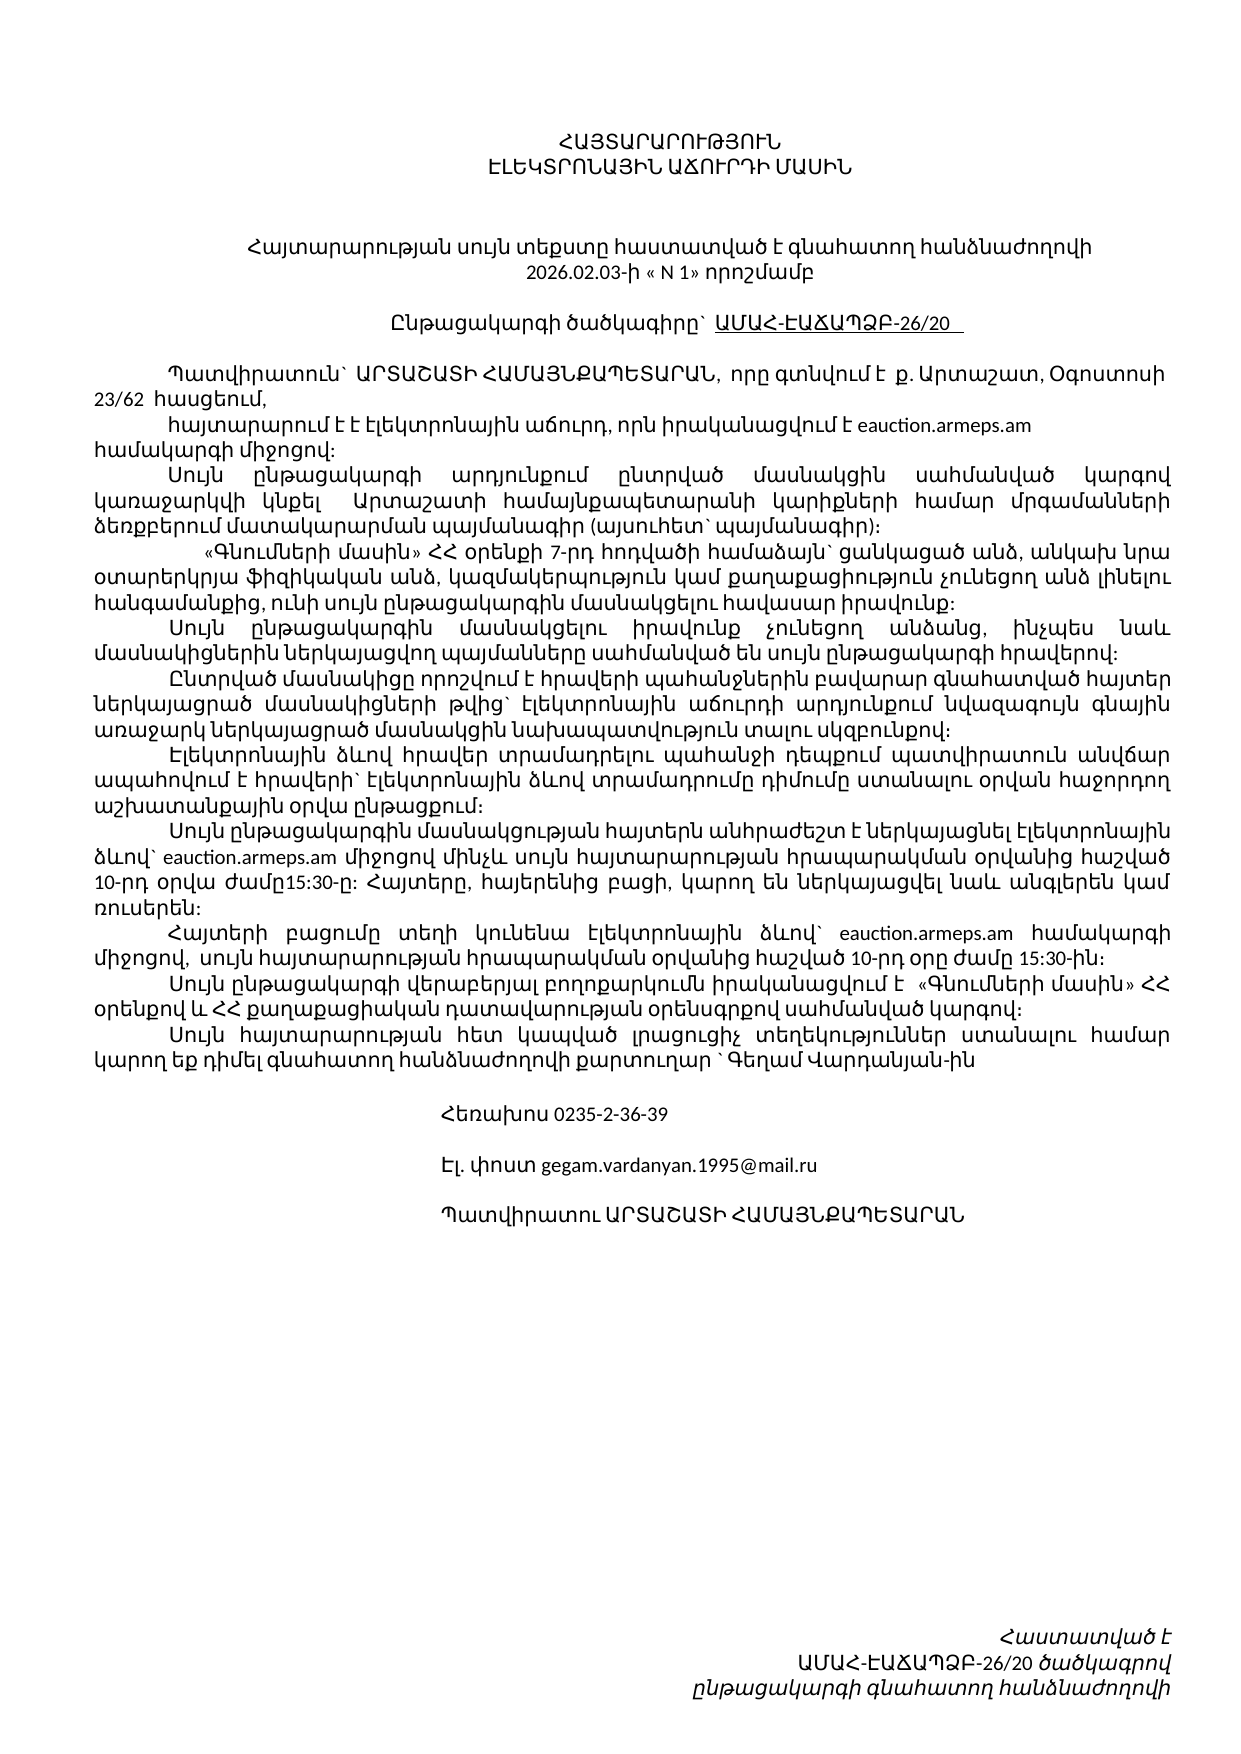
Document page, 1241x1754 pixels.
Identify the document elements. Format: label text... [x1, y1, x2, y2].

text ՀԱՅՏԱՐԱՐՈՒԹՅՈՒՆ [94, 129, 1171, 154]
text ԷԼԵԿՏՐՈՆԱՅԻՆ ԱՃՈՒՐԴԻ ՄԱՍԻՆ [94, 154, 1171, 180]
text Սույն ընթացակարգին մասնակցության հայտերն անհրաժեշտ է ներկայացնել էլեկտրոնային ձևով` eauction.armeps.am միջոցով մինչև սույն հայտարարության հրապարակման օրվանից հաշված 10-րդ օրվա ժամը15:30-ը: Հայտերը, հայերենից բացի, կարող են ներկայացվել նաև անգլերեն կամ ռուսերեն: [94, 818, 1171, 920]
text «Գնումների մասին» ՀՀ օրենքի 7-րդ հոդվածի համաձայն` ցանկացած անձ, անկախ նրա օտարերկրյա ֆիզիկական անձ, կազմակերպություն կամ քաղաքացիություն չունեցող անձ լինելու հանգամանքից, ունի սույն ընթացակարգին մասնակցելու հավասար իրավունք: [94, 539, 1171, 615]
text հայտարարում է է էլեկտրոնային աճուրդ, որն իրականացվում է eauction.armeps.am համակարգի միջոցով: [94, 412, 1171, 463]
text Սույն հայտարարության հետ կապված լրացուցիչ տեղեկություններ ստանալու համար կարող եք դիմել գնահատող հանձնաժողովի քարտուղար ` Գեղամ Վարդանյան-ին [94, 1022, 1171, 1073]
text Պատվիրատուն` ԱՐՏԱՇԱՏԻ ՀԱՄԱՅՆՔԱՊԵՏԱՐԱՆ, որը գտնվում է ք. Արտաշատ, Օգոստոսի 23/62 հասցեում, [94, 361, 1171, 412]
text ընթացակարգի գնահատող հանձնաժողովի [94, 1675, 1171, 1701]
text Պատվիրատու ԱՐՏԱՇԱՏԻ ՀԱՄԱՅՆՔԱՊԵՏԱՐԱՆ [94, 1203, 1171, 1228]
text Ընտրված մասնակիցը որոշվում է հրավերի պահանջներին բավարար գնահատված հայտեր ներկայացրած մասնակիցների թվից` էլեկտրոնային աճուրդի արդյունքում նվազագույն գնային առաջարկ ներկայացրած մասնակցին նախապատվություն տալու սկզբունքով։ [94, 666, 1171, 742]
text ԱՄԱՀ-ԷԱՃԱՊՁԲ-26/20 ծածկագրով [94, 1650, 1171, 1675]
text Էլեկտրոնային ձևով հրավեր տրամադրելու պահանջի դեպքում պատվիրատուն անվճար ապահովում է հրավերի` էլեկտրոնային ձևով տրամադրումը դիմումը ստանալու օրվան հաջորդող աշխատանքային օրվա ընթացքում։ [94, 742, 1171, 818]
text Սույն ընթացակարգի վերաբերյալ բողոքարկումն իրականացվում է «Գնումների մասին» ՀՀ օրենքով և ՀՀ քաղաքացիական դատավարության օրենսգրքով սահմանված կարգով։ [94, 971, 1171, 1022]
text Ընթացակարգի ծածկագիրը` ԱՄԱՀ-ԷԱՃԱՊՁԲ-26/20 [94, 310, 1171, 336]
text Հայտարարության սույն տեքստը հաստատված է գնահատող հանձնաժողովի [94, 234, 1171, 259]
text Սույն ընթացակարգին մասնակցելու իրավունք չունեցող անձանց, ինչպես նաև մասնակիցներին ներկայացվող պայմանները սահմանված են սույն ընթացակարգի հրավերով: [94, 615, 1171, 666]
text 2026.02.03 -ի « N 1» որոշմամբ [94, 259, 1171, 285]
text Սույն ընթացակարգի արդյունքում ընտրված մասնակցին սահմանված կարգով կառաջարկվի կնքել Արտաշատի համայնքապետարանի կարիքների համար մրգամանների ձեռքբերում մատակարարման պայմանագիր (այսուհետ` պայմանագիր)։ [94, 463, 1171, 539]
text Հաստատված է [94, 1624, 1171, 1650]
text Էլ. փոստ gegam.vardanyan.1995@mail.ru [94, 1152, 1171, 1177]
text Հեռախոս 0235-2-36-39 [94, 1101, 1171, 1126]
text Հայտերի բացումը տեղի կունենա էլեկտրոնային ձևով` eauction.armeps.am համակարգի միջոցով, սույն հայտարարության հրապարակման օրվանից հաշված 10-րդ օրը ժամը 15:30-ին։ [94, 920, 1171, 971]
